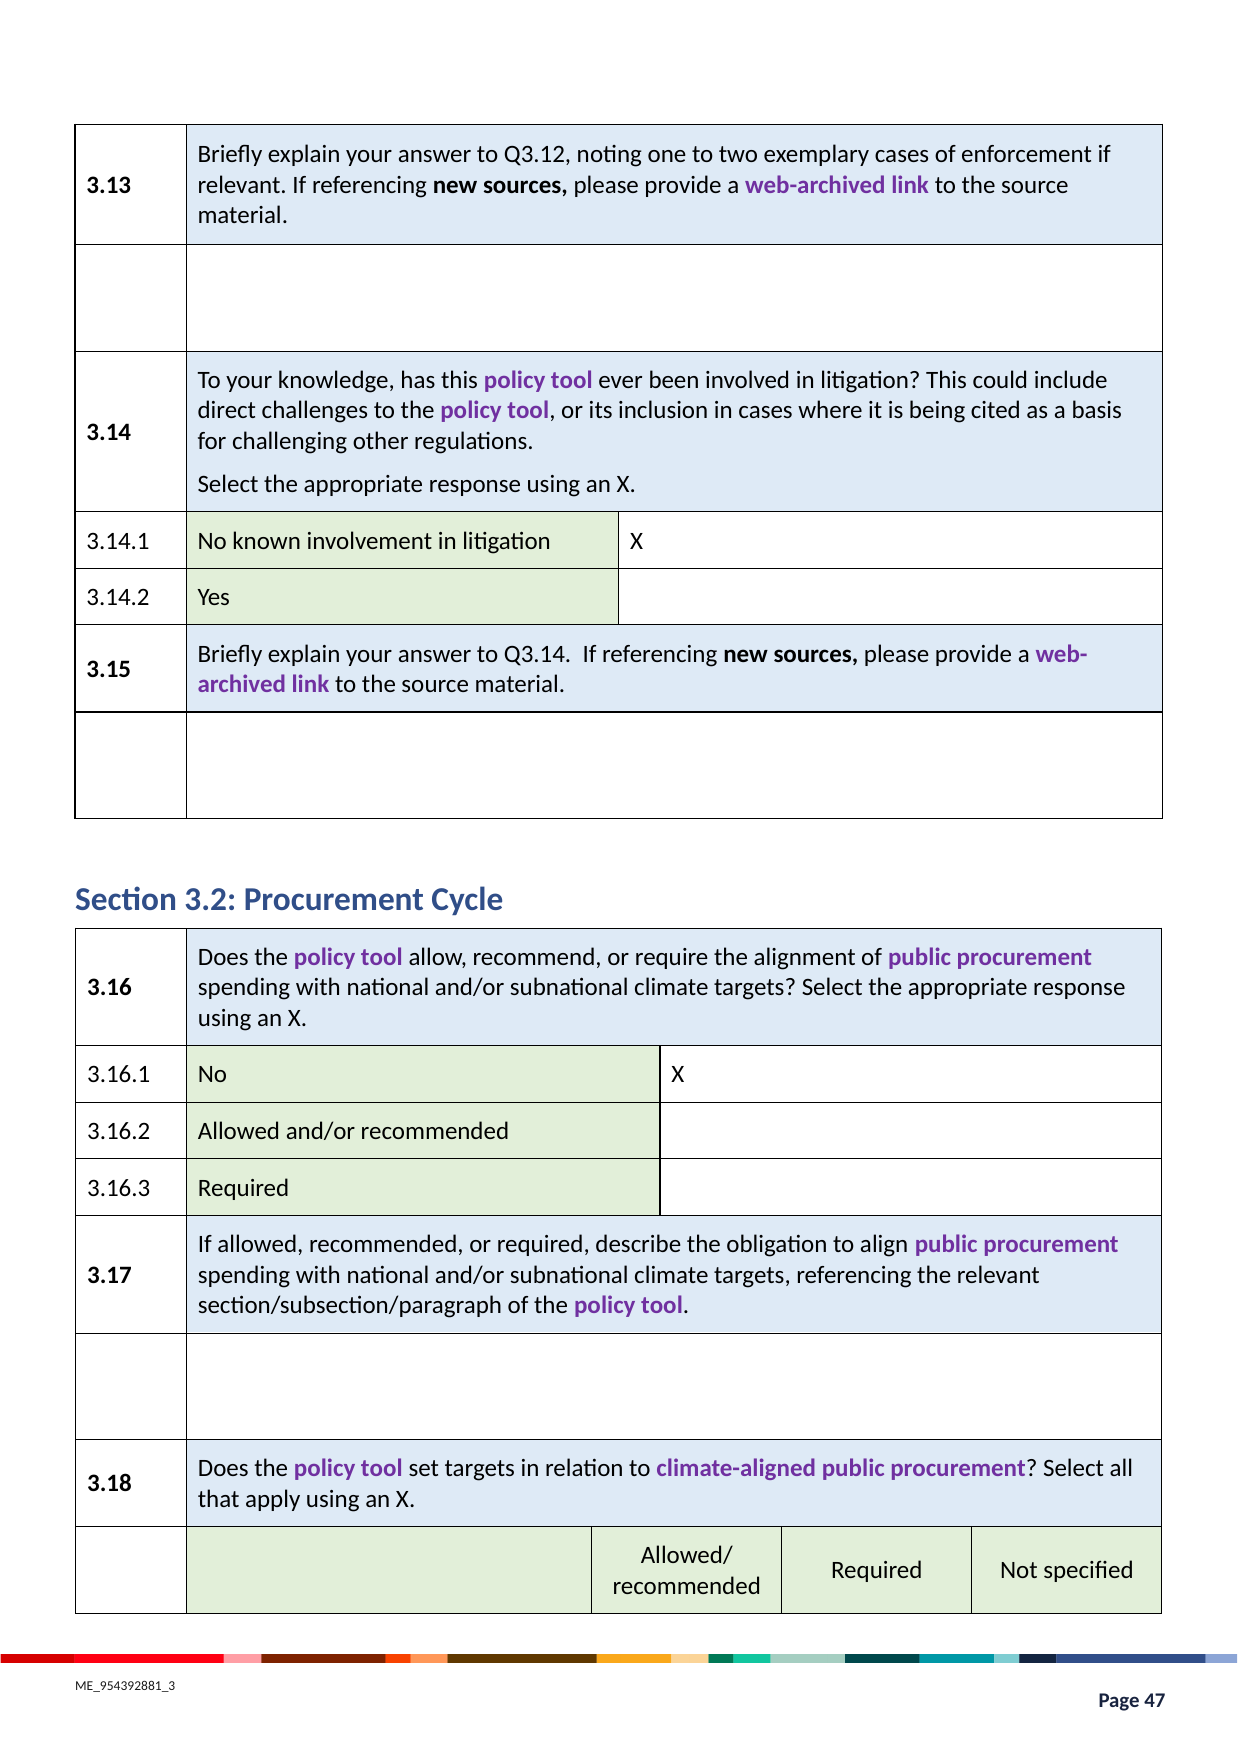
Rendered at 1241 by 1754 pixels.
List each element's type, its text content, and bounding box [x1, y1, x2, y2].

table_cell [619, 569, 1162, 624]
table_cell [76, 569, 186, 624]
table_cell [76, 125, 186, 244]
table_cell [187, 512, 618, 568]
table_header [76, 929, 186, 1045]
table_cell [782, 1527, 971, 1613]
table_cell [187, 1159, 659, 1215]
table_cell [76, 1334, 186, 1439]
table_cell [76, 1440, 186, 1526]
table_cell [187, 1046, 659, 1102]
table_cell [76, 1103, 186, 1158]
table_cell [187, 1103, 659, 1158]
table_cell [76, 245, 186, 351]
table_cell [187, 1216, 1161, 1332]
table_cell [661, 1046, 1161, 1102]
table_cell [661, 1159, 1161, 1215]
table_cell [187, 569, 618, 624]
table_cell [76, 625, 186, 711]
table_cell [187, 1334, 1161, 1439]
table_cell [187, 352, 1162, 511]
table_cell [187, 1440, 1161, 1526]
subtitle Section 3.2: Procurement Cycle [75, 878, 1165, 919]
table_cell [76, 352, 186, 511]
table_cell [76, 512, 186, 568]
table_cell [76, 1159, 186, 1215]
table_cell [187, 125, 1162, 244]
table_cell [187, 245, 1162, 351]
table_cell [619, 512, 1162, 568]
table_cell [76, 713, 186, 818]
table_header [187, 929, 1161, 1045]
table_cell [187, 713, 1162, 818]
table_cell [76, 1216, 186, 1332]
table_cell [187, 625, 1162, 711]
picture [0, 1654, 1236, 1663]
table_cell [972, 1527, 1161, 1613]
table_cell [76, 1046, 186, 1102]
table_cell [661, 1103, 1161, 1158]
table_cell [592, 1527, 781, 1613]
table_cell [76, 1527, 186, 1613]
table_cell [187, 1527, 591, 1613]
